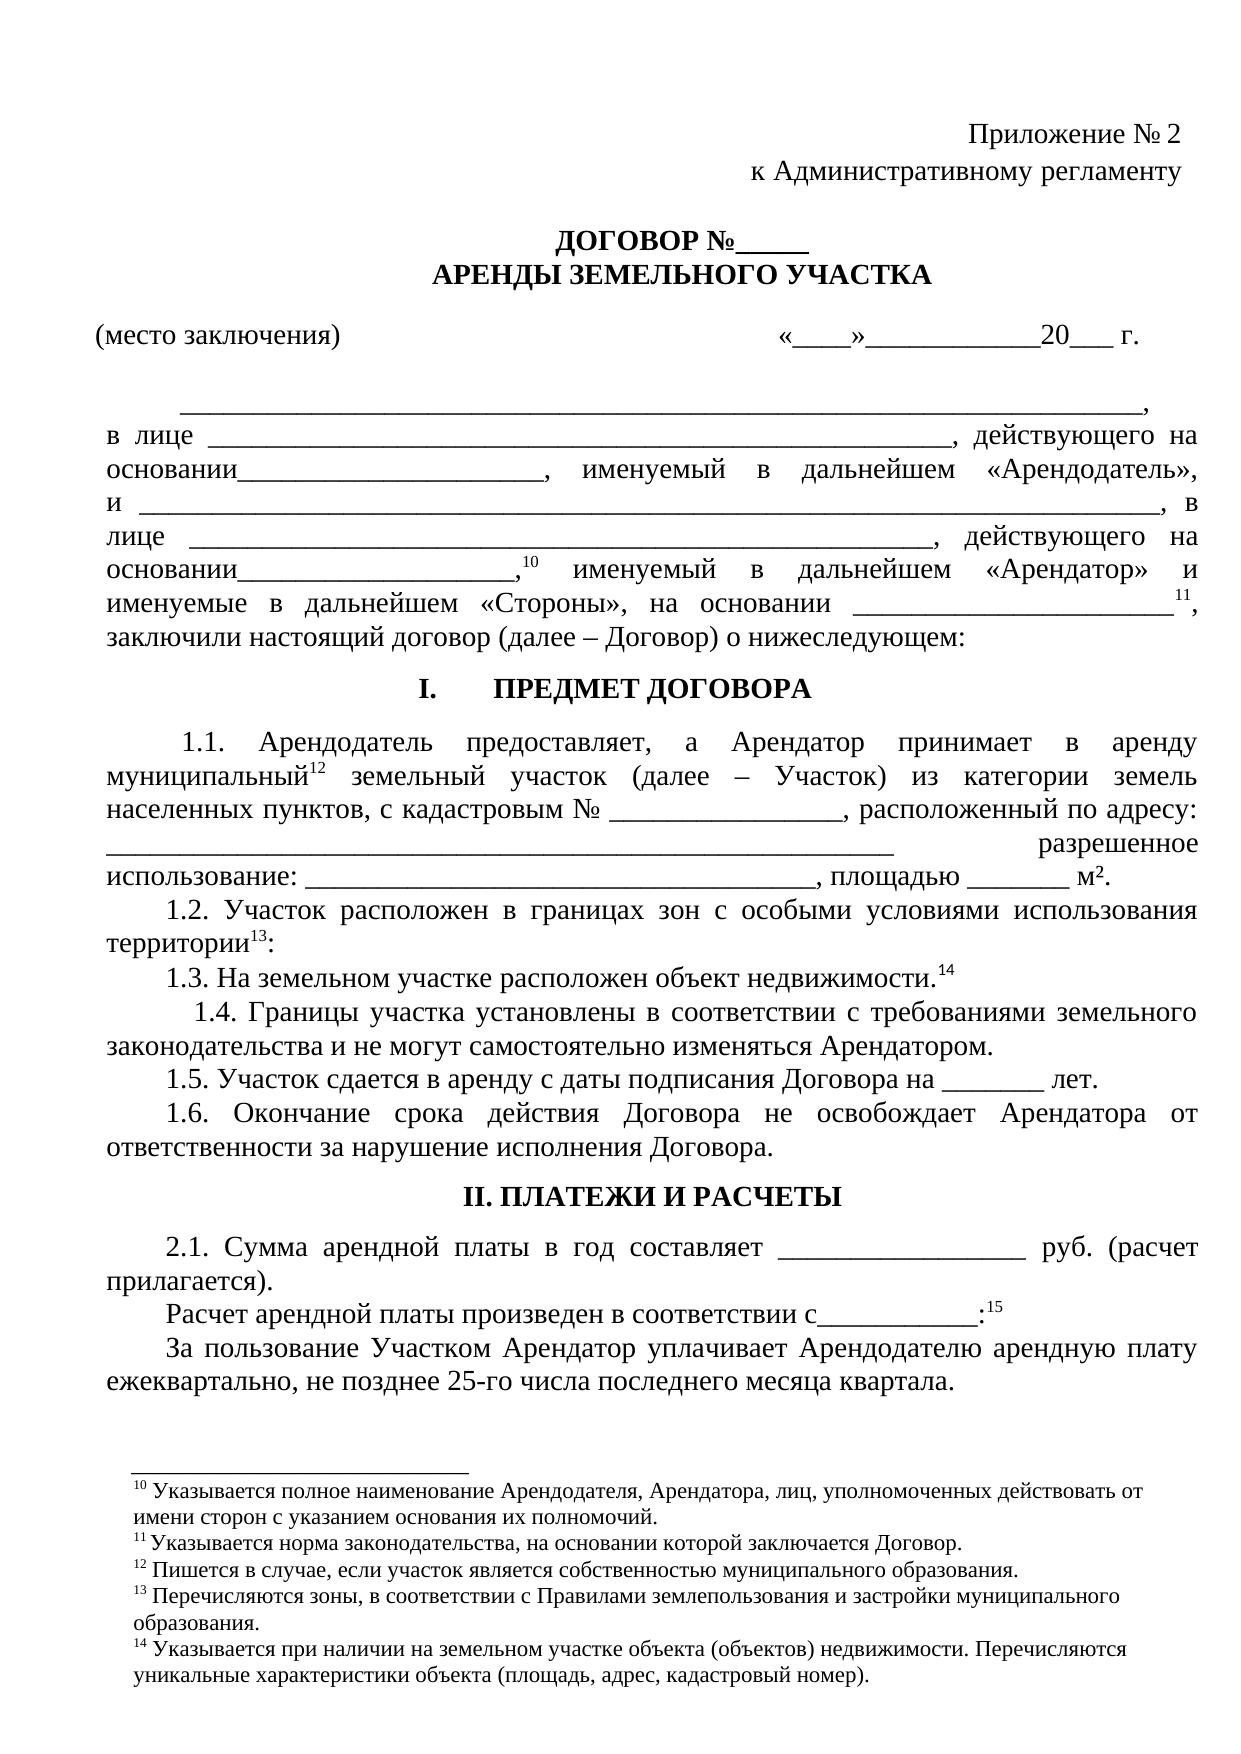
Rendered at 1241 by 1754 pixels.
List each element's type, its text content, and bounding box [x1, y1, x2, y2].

text ___________________________ [106, 1448, 1198, 1477]
text 14 Указывается при наличии на земельном участке объекта (объектов) недвижимости. Перечисляются уникальные характеристики объекта (площадь, адрес, кадастровый номер). [133, 1635, 1198, 1688]
text 1.6. Окончание срока действия Договора не освобождает Арендатора от ответственности за нарушение исполнения Договора. [106, 1095, 1198, 1162]
text За пользование Участком Арендатор уплачивает Арендодателю арендную плату ежеквартально, не позднее 25-го числа последнего месяца квартала. [106, 1330, 1198, 1397]
list ПРЕДМЕТ ДОГОВОРА [31, 671, 1198, 705]
text АРЕНДЫ ЗЕМЕЛЬНОГО УЧАСТКА [106, 257, 1198, 290]
text II. ПЛАТЕЖИ И РАСЧЕТЫ [106, 1179, 1198, 1212]
text 1.5. Участок сдается в аренду с даты подписания Договора на _______ лет. [106, 1062, 1198, 1095]
text 13 Перечисляются зоны, в соответствии с Правилами землепользования и застройки муниципального образования. [133, 1582, 1198, 1635]
text Приложение № 2 к Административному регламенту [721, 116, 1182, 186]
text 10 Указывается полное наименование Арендодателя, Арендатора, лиц, уполномоченных действовать от имени сторон с указанием основания их полномочий. [133, 1477, 1198, 1529]
text 11 Указывается норма законодательства, на основании которой заключается Договор. [133, 1529, 1198, 1556]
text Расчет арендной платы произведен в соответствии с___________:15 [106, 1296, 1198, 1330]
table_header «____»____________20___ г. [623, 317, 1151, 350]
text 1.3. На земельном участке расположен объект недвижимости.14 [106, 959, 1198, 994]
text 12 Пишется в случае, если участок является собственностью муниципального образования. [133, 1556, 1198, 1582]
text в лице ___________________________________________________, действующего на основании_____________________, именуемый в дальнейшем «Арендодатель», и ______________________________________________________________________, в лице ___________________________________________________, действующего на основании___________________,10 именуемый в дальнейшем «Арендатор» и именуемые в дальнейшем «Стороны», на основании ______________________11, заключили настоящий договор (далее – Договор) о нижеследующем: [106, 417, 1198, 652]
text 1.4. Границы участка установлены в соответствии с требованиями земельного законодательства и не могут самостоятельно изменяться Арендатором. [106, 994, 1198, 1062]
text 1.1. Арендодатель предоставляет, а Арендатор принимает в аренду муниципальный12 земельный участок (далее – Участок) из категории земель населенных пунктов, с кадастровым № ________________, расположенный по адресу: ______________________________________________________ разрешенное использование: ___________________________________, площадью _______ м². [106, 724, 1198, 892]
text __________________________________________________________________, [106, 384, 1198, 417]
text 1.2. Участок расположен в границах зон с особыми условиями использования территории13: [106, 892, 1198, 959]
table_header (место заключения) [95, 317, 623, 350]
text ДОГОВОР №_____ [106, 223, 1198, 257]
text 2.1. Сумма арендной платы в год составляет _________________ руб. (расчет прилагается). [106, 1229, 1198, 1296]
